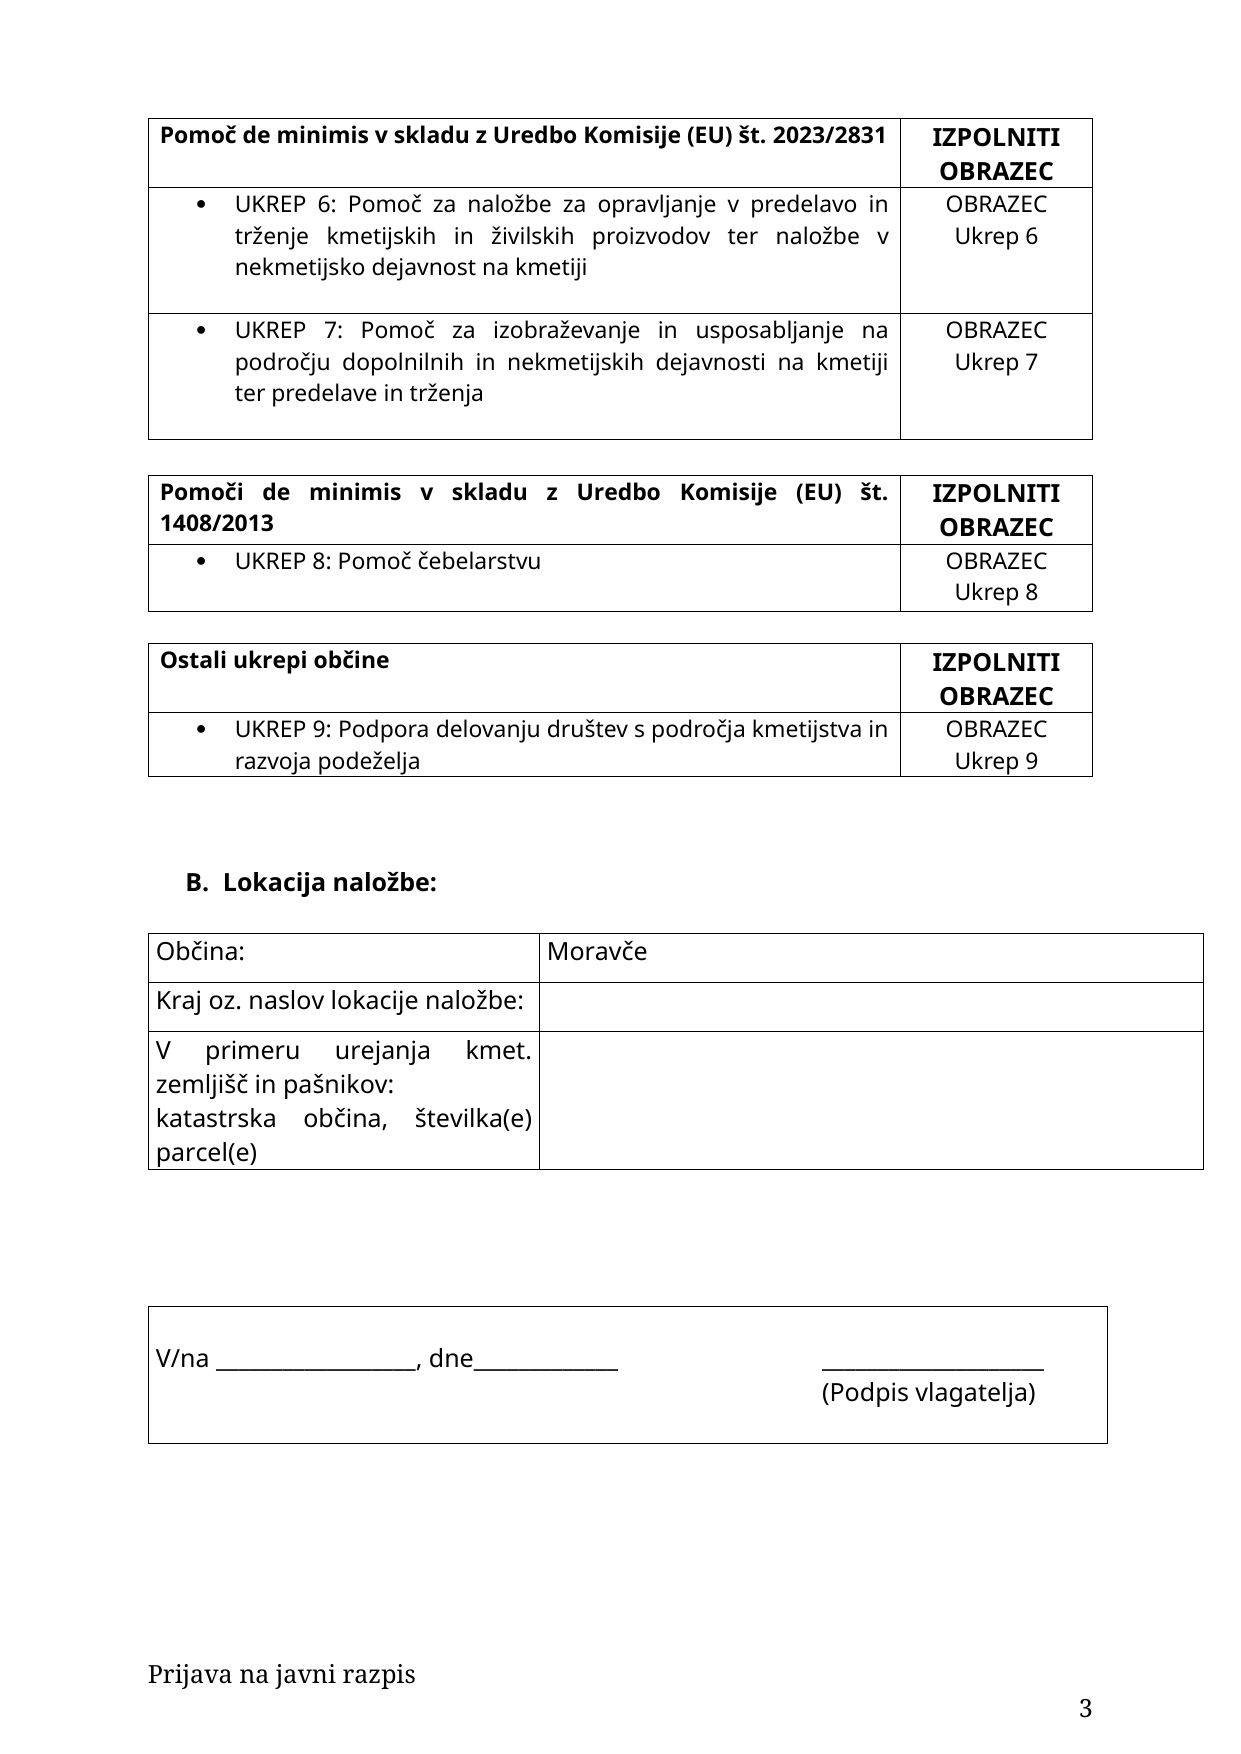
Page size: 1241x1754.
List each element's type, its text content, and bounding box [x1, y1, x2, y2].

table_cell OBRAZEC Ukrep 7 [901, 314, 1092, 439]
table_header IZPOLNITI OBRAZEC [901, 644, 1092, 712]
table_header Moravče [540, 934, 1203, 982]
table_header ____________________ (Podpis vlagatelja) [699, 1307, 1107, 1443]
list Lokacija naložbe: [185, 864, 1092, 898]
table_header Pomoč de minimis v skladu z Uredbo Komisije (EU) št. 2023/2831 [149, 119, 900, 187]
table_header V/na __________________, dne_____________ [149, 1307, 699, 1443]
table_header IZPOLNITI OBRAZEC [901, 476, 1092, 544]
table_cell [540, 1032, 1203, 1168]
table_cell UKREP 6: Pomoč za naložbe za opravljanje v predelavo in trženje kmetijskih in živilskih proizvodov ter naložbe v nekmetijsko dejavnost na kmetiji [149, 188, 900, 313]
table_cell OBRAZEC Ukrep 6 [901, 188, 1092, 313]
table_cell OBRAZEC Ukrep 9 [901, 713, 1092, 776]
table_cell UKREP 9: Podpora delovanju društev s področja kmetijstva in razvoja podeželja [149, 713, 900, 776]
table_header Občina: [149, 934, 539, 982]
table_header Ostali ukrepi občine [149, 644, 900, 712]
table_header Pomoči de minimis v skladu z Uredbo Komisije (EU) št. 1408/2013 [149, 476, 900, 544]
table_cell V primeru urejanja kmet. zemljišč in pašnikov: katastrska občina, številka(e) parcel(e) [149, 1032, 539, 1168]
table_cell UKREP 7: Pomoč za izobraževanje in usposabljanje na področju dopolnilnih in nekmetijskih dejavnosti na kmetiji ter predelave in trženja [149, 314, 900, 439]
table_cell UKREP 8: Pomoč čebelarstvu [149, 545, 900, 611]
table_cell [540, 983, 1203, 1031]
table_cell Kraj oz. naslov lokacije naložbe: [149, 983, 539, 1031]
table_header IZPOLNITI OBRAZEC [901, 119, 1092, 187]
table_cell OBRAZEC Ukrep 8 [901, 545, 1092, 611]
